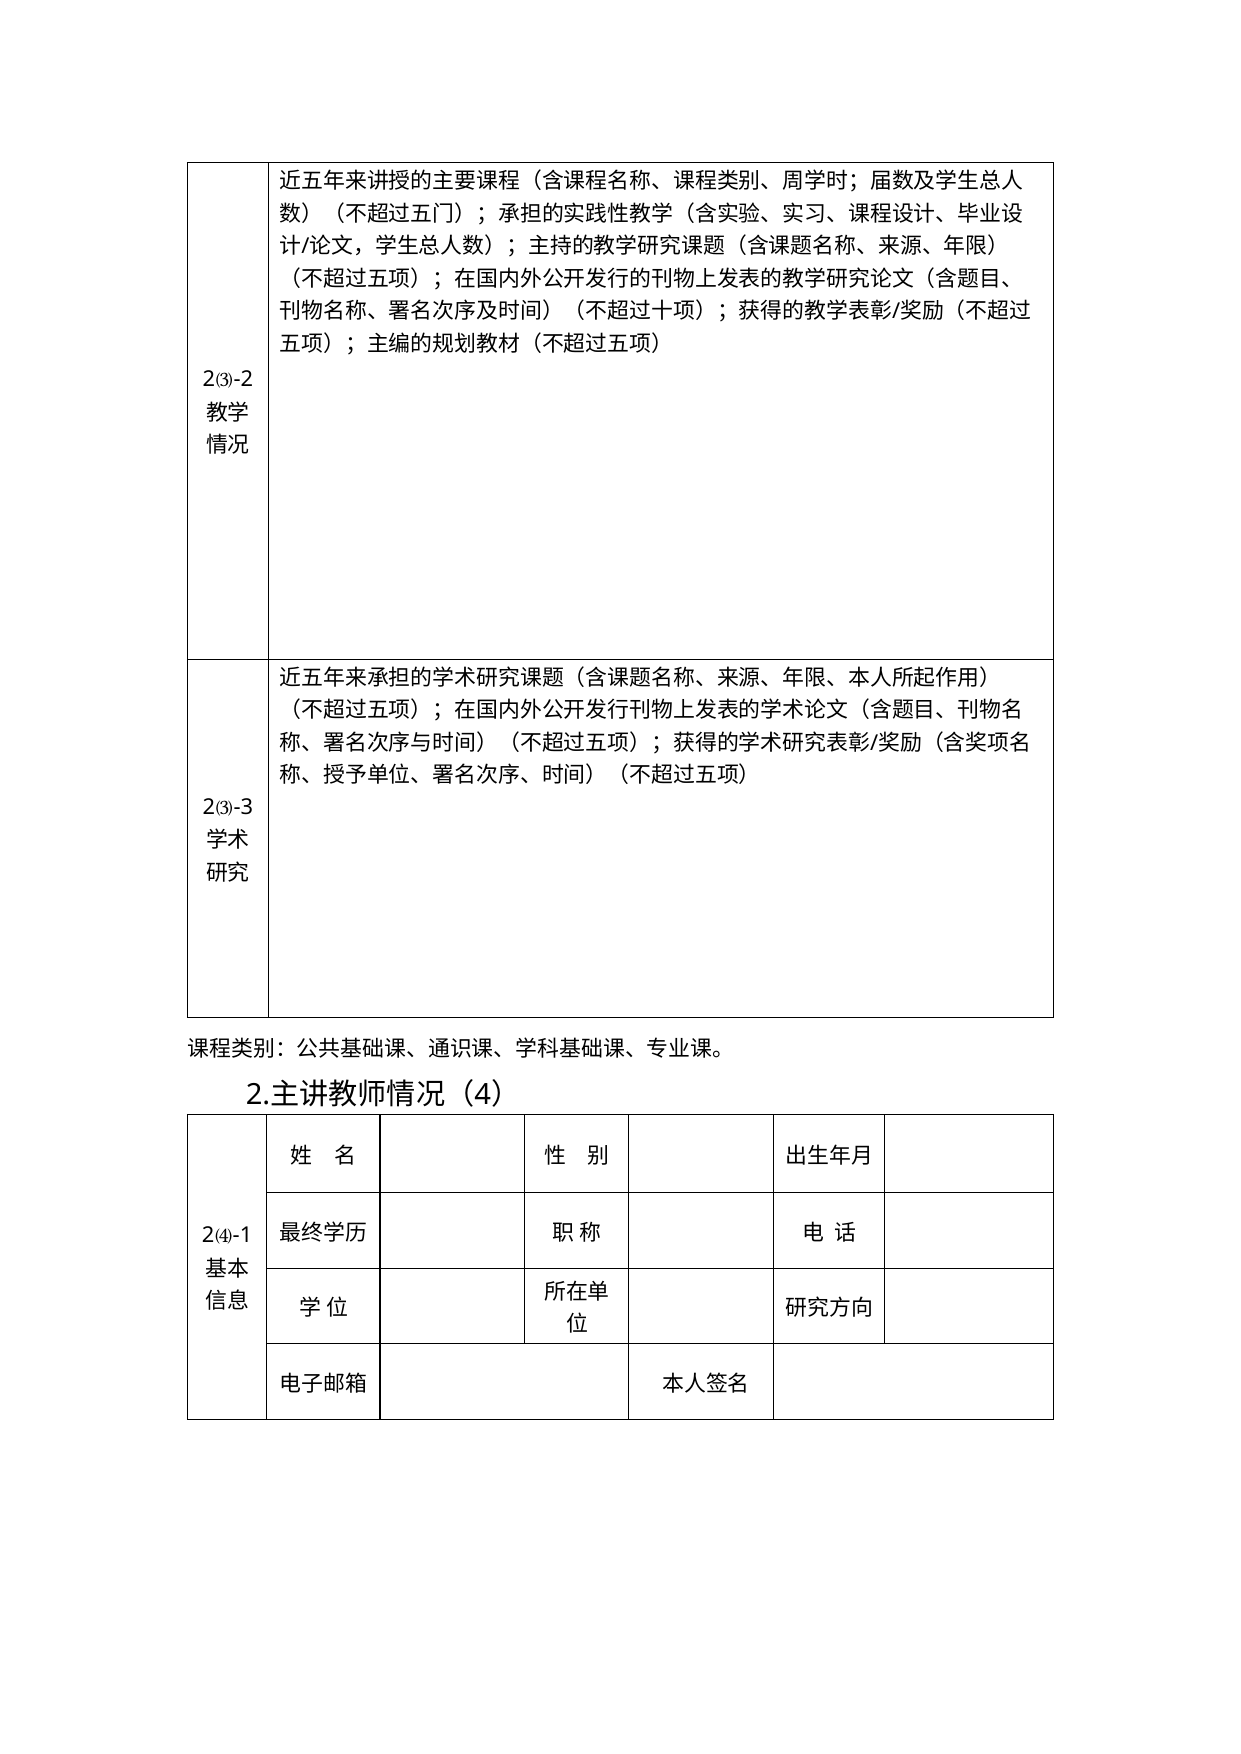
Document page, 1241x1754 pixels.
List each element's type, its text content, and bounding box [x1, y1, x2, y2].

table_cell 本人签名 [629, 1344, 773, 1419]
table_cell 学 位 [267, 1269, 379, 1343]
table_cell 电子邮箱 [267, 1344, 379, 1419]
table_cell [381, 1344, 628, 1419]
table_cell 电 话 [774, 1193, 884, 1268]
table_cell [381, 1269, 524, 1343]
table_cell 近五年来讲授的主要课程（含课程名称、课程类别、周学时；届数及学生总人数）（不超过五门）；承担的实践性教学（含实验、实习、课程设计、毕业设计/论文，学生总人数）；主持的教学研究课题（含课题名称、来源、年限）（不超过五项）；在国内外公开发行的刊物上发表的教学研究论文（含题目、刊物名称、署名次序及时间）（不超过十项）；获得的教学表彰/奖励（不超过五项）；主编的规划教材（不超过五项） [269, 163, 1053, 658]
table_cell 近五年来承担的学术研究课题（含课题名称、来源、年限、本人所起作用）（不超过五项）；在国内外公开发行刊物上发表的学术论文（含题目、刊物名称、署名次序与时间）（不超过五项）；获得的学术研究表彰/奖励（含奖项名称、授予单位、署名次序、时间）（不超过五项） [269, 660, 1053, 1017]
text 2.主讲教师情况（4） [187, 1066, 1053, 1114]
table_cell [885, 1193, 1053, 1268]
table_header 2⑷-1 基本 信息 [188, 1115, 266, 1419]
table_header 姓 名 [267, 1115, 379, 1192]
text 课程类别：公共基础课、通识课、学科基础课、专业课。 [187, 1018, 1053, 1066]
table_cell [885, 1269, 1053, 1343]
table_cell 2⑶-3 学术 研究 [188, 660, 268, 1017]
table_cell [381, 1193, 524, 1268]
table_header [381, 1115, 524, 1192]
table_cell 研究方向 [774, 1269, 884, 1343]
table_cell 最终学历 [267, 1193, 379, 1268]
table_header [885, 1115, 1053, 1192]
table_header 出生年月 [774, 1115, 884, 1192]
table_cell 所在单位 [525, 1269, 628, 1343]
table_cell [774, 1344, 1053, 1419]
table_cell 职 称 [525, 1193, 628, 1268]
table_header [629, 1115, 773, 1192]
table_header 性 别 [525, 1115, 628, 1192]
table_cell [629, 1193, 773, 1268]
table_cell [629, 1269, 773, 1343]
table_cell 2⑶-2 教学 情况 [188, 163, 268, 658]
